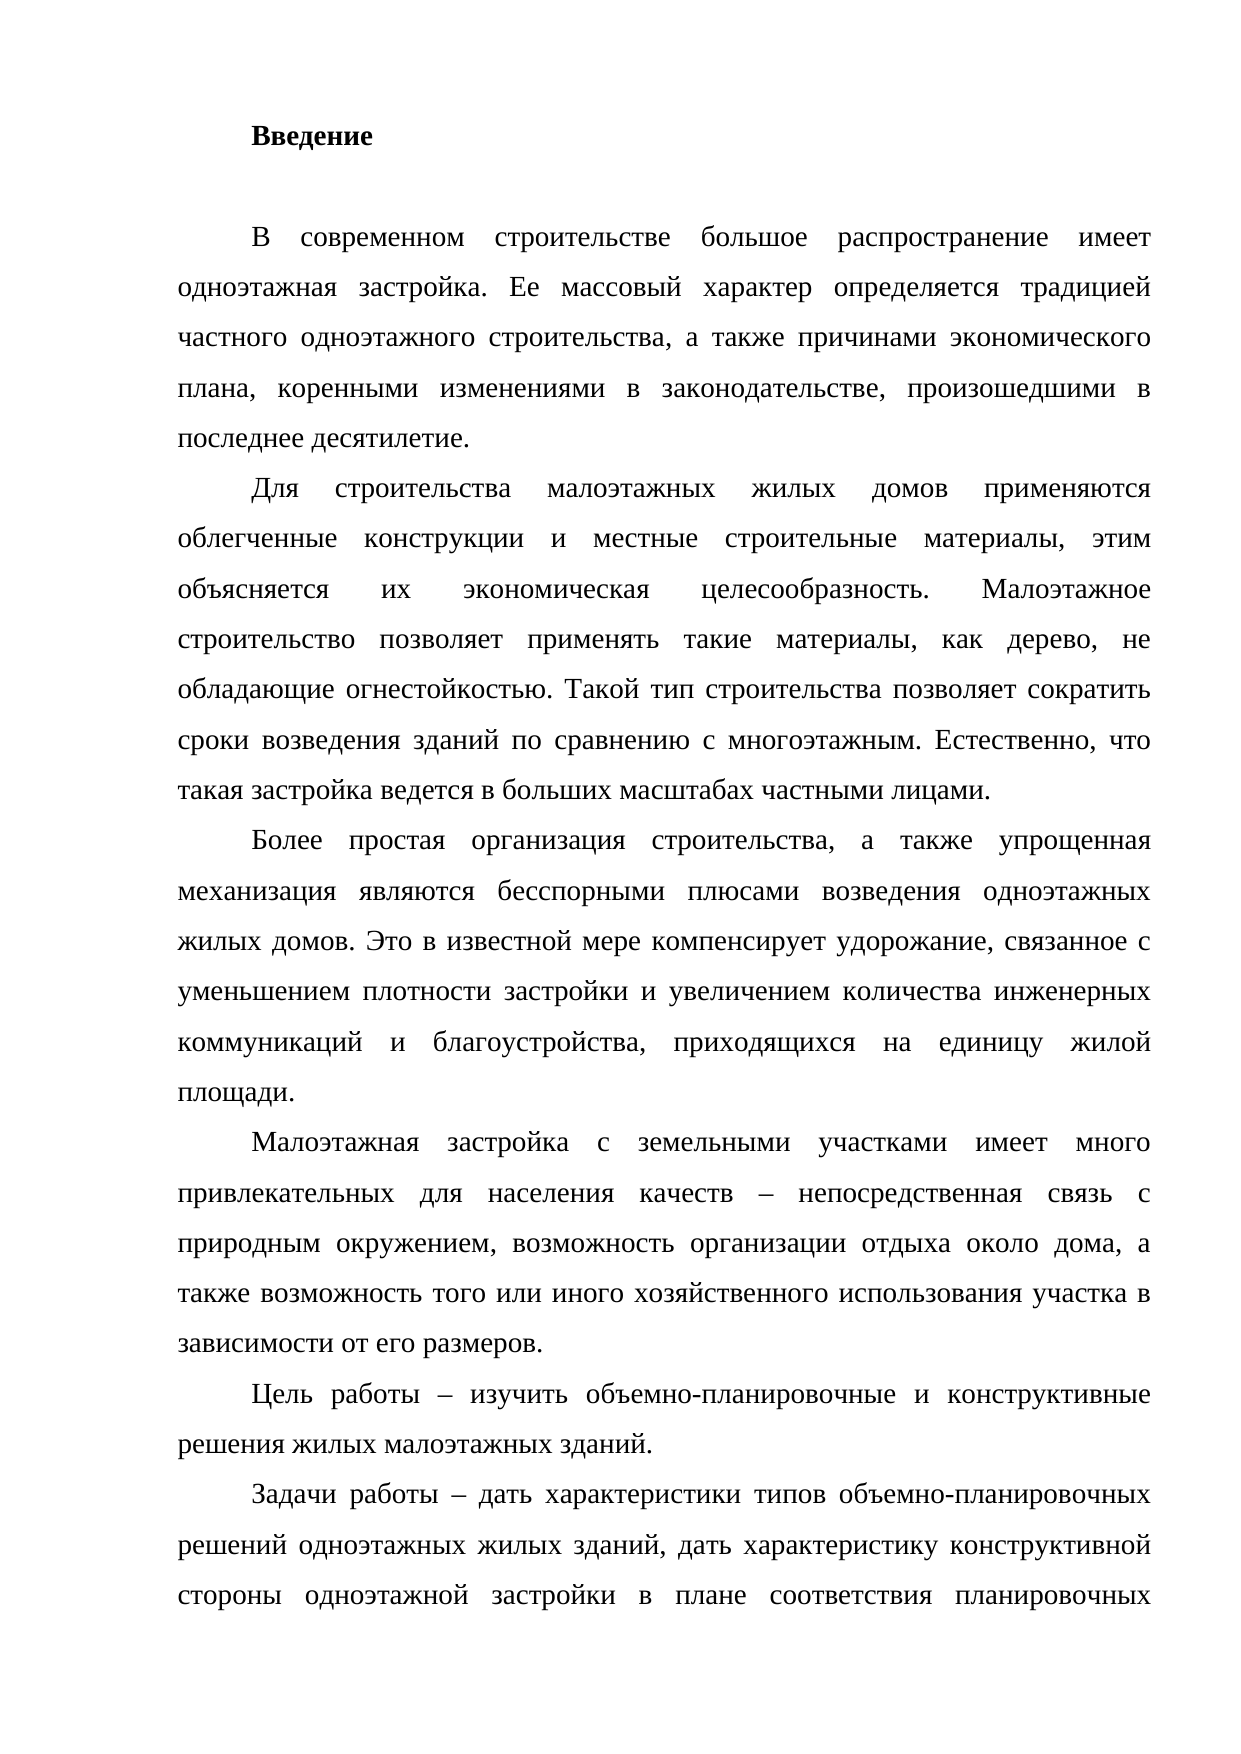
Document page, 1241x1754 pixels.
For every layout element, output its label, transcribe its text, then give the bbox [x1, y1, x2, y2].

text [177, 1477, 1152, 1611]
text В современном строительстве большое распространение имеет одноэтажная застройка. Ее массовый характер определяется традицией частного одноэтажного строительства, а также причинами экономического плана, коренными изменениями в законодательстве, произошедшими в последнее десятилетие. [177, 219, 1152, 453]
text Цель работы – изучить объемно-планировочные и конструктивные решения жилых малоэтажных зданий. [177, 1376, 1152, 1460]
text Для строительства малоэтажных жилых домов применяются облегченные конструкции и местные строительные материалы, этим объясняется их экономическая целесообразность. Малоэтажное строительство позволяет применять такие материалы, как дерево, не обладающие огнестойкостью. Такой тип строительства позволяет сократить сроки возведения зданий по сравнению с многоэтажным. Естественно, что такая застройка ведется в больших масштабах частными лицами. [177, 470, 1152, 806]
text Более простая организация строительства, а также упрощенная механизация являются бесспорными плюсами возведения одноэтажных жилых домов. Это в известной мере компенсирует удорожание, связанное с уменьшением плотности застройки и увеличением количества инженерных коммуникаций и благоустройства, приходящихся на единицу жилой площади. [177, 822, 1152, 1108]
subtitle Введение [177, 118, 1152, 152]
text Малоэтажная застройка с земельными участками имеет много привлекательных для населения качеств – непосредственная связь с природным окружением, возможность организации отдыха около дома, а также возможность того или иного хозяйственного использования участка в зависимости от его размеров. [177, 1124, 1152, 1359]
